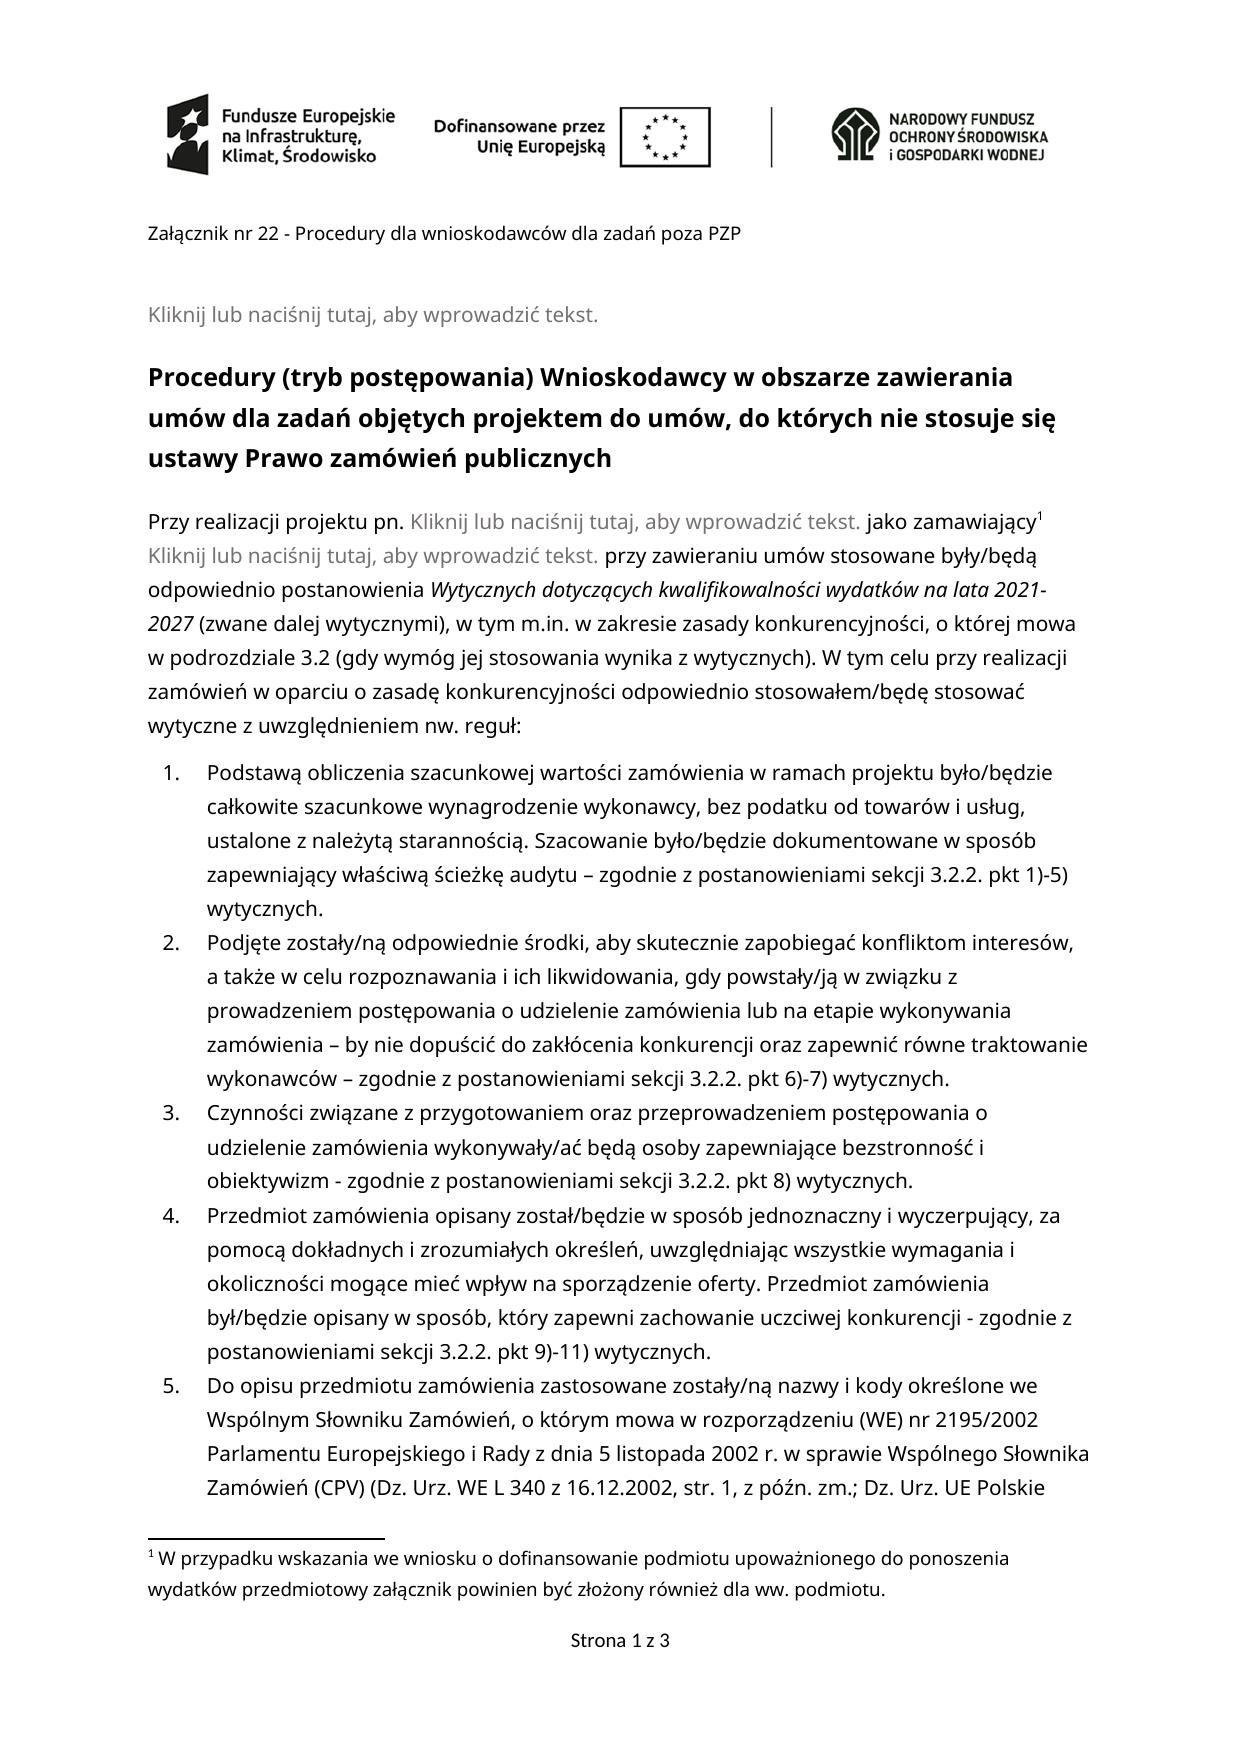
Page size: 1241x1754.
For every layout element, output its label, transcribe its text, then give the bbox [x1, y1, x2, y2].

list Podstawą obliczenia szacunkowej wartości zamówienia w ramach projektu było/będzie całkowite szacunkowe wynagrodzenie wykonawcy, bez podatku od towarów i usług, ustalone z należytą starannością. Szacowanie było/będzie dokumentowane w sposób zapewniający właściwą ścieżkę audytu – zgodnie z postanowieniami sekcji 3.2.2. pkt 1)-5) wytycznych. [162, 758, 1093, 923]
text Załącznik nr 22 - Procedury dla wnioskodawców dla zadań poza PZP [148, 220, 1093, 245]
list Przedmiot zamówienia opisany został/będzie w sposób jednoznaczny i wyczerpujący, za pomocą dokładnych i zrozumiałych określeń, uwzględniając wszystkie wymagania i okoliczności mogące mieć wpływ na sporządzenie oferty. Przedmiot zamówienia był/będzie opisany w sposób, który zapewni zachowanie uczciwej konkurencji - zgodnie z postanowieniami sekcji 3.2.2. pkt 9)-11) wytycznych. [162, 1201, 1093, 1365]
subtitle Procedury (tryb postępowania) Wnioskodawcy w obszarze zawierania umów dla zadań objętych projektem do umów, do których nie stosuje się ustawy Prawo zamówień publicznych [148, 359, 1093, 475]
picture [147, 73, 1092, 195]
text Przy realizacji projektu pn. jako zamawiający przy zawieraniu umów stosowane były/będą odpowiednio postanowienia Wytycznych dotyczących kwalifikowalności wydatków na lata 2021-2027 (zwane dalej wytycznymi), w tym m.in. w zakresie zasady konkurencyjności, o której mowa w podrozdziale 3.2 (gdy wymóg jej stosowania wynika z wytycznych). W tym celu przy realizacji zamówień w oparciu o zasadę konkurencyjności odpowiednio stosowałem/będę stosować wytyczne z uwzględnieniem nw. reguł: [148, 507, 1093, 740]
list Podjęte zostały/ną odpowiednie środki, aby skutecznie zapobiegać konfliktom interesów, a także w celu rozpoznawania i ich likwidowania, gdy powstały/ją w związku z prowadzeniem postępowania o udzielenie zamówienia lub na etapie wykonywania zamówienia – by nie dopuścić do zakłócenia konkurencji oraz zapewnić równe traktowanie wykonawców – zgodnie z postanowieniami sekcji 3.2.2. pkt 6)-7) wytycznych. [162, 928, 1093, 1093]
list Czynności związane z przygotowaniem oraz przeprowadzeniem postępowania o udzielenie zamówienia wykonywały/ać będą osoby zapewniające bezstronność i obiektywizm - zgodnie z postanowieniami sekcji 3.2.2. pkt 8) wytycznych. [162, 1098, 1093, 1195]
